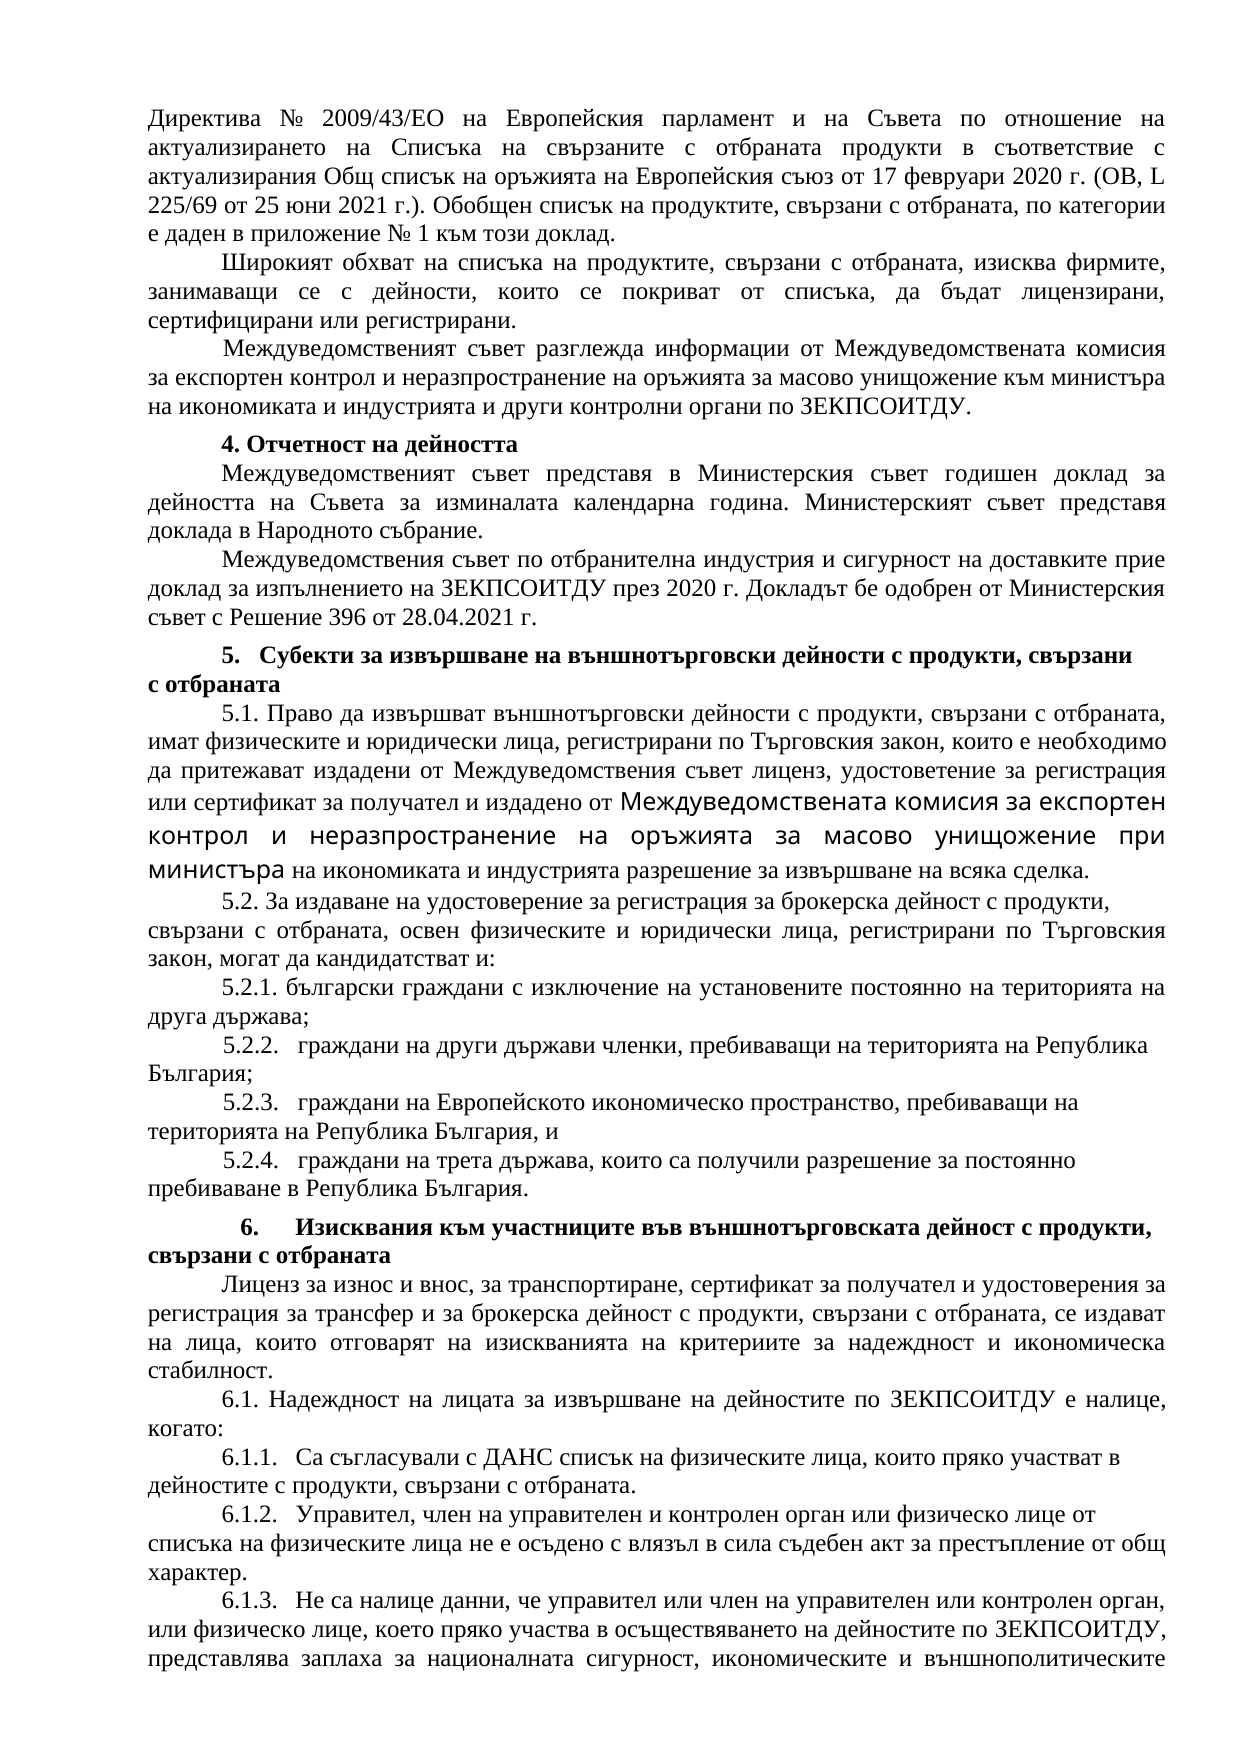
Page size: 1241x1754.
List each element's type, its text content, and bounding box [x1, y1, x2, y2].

text територията на Република България, и [148, 1116, 1167, 1145]
text свързани с отбраната, освен физическите и юридически лица, регистрирани по Търговския закон, могат да кандидатстват и: [148, 915, 1167, 972]
text 5.2. За издаване на удостоверение за регистрация за брокерска дейност с продукти, [221, 886, 1167, 915]
text 6.1. Надеждност на лицата за извършване на дейностите по ЗЕКПСОИТДУ е налице, когато: [148, 1384, 1167, 1442]
list граждани на трета държава, които са получили разрешение за постоянно [223, 1145, 1167, 1173]
text дейностите с продукти, свързани с отбраната. [148, 1471, 1167, 1499]
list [148, 1586, 1167, 1672]
text Лиценз за износ и внос, за транспортиране, сертификат за получател и удостоверения за регистрация за трансфер и за брокерска дейност с продукти, свързани с отбраната, се издават на лица, които отговарят на изискванията на критериите за надеждност и икономическа стабилност. [148, 1269, 1167, 1384]
list граждани на други държави членки, пребиваващи на територията на Република [223, 1030, 1167, 1058]
text пребиваване в Република България. [148, 1173, 1167, 1202]
text Междуведомствения съвет по отбранителна индустрия и сигурност на доставките прие доклад за изпълнението на ЗЕКПСОИТДУ през 2020 г. Докладът бе одобрен от Министерския съвет с Решение 396 от 28.04.2021 г. [148, 544, 1167, 631]
text Широкият обхват на списъка на продуктите, свързани с отбраната, изисква фирмите, занимаващи се с дейности, които се покриват от списъка, да бъдат лицензирани, сертифицирани или регистрирани. [148, 247, 1167, 333]
text 5.1. Право да извършват външнотърговски дейности с продукти, свързани с отбраната, имат физическите и юридически лица, регистрирани по Търговския закон, които е необходимо да притежават издадени от Междуведомствения съвет лиценз, удостоветение за регистрация или сертификат за получател и издадено от Междуведомствената комисия за експортен контрол и неразпространение на оръжията за масово унищожение при министъра на икономиката и индустрията разрешение за извършване на всяка сделка. [148, 698, 1167, 886]
text България; [148, 1058, 1167, 1087]
text 4. Отчетност на дейността [148, 429, 1167, 458]
text свързани с отбраната [148, 1241, 1167, 1269]
list граждани на Европейското икономическо пространство, пребиваващи на [223, 1087, 1167, 1116]
list Изисквания към участниците във външнотърговската дейност с продукти, [223, 1212, 1167, 1241]
text списъка на физическите лица не е осъдено с влязъл в сила съдебен акт за престъпление от общ характер. [148, 1528, 1167, 1586]
text с отбраната [148, 669, 1167, 698]
text Междуведомственият съвет представя в Министерския съвет годишен доклад за дейността на Съвета за изминалата календарна година. Министерският съвет представя доклада в Народното събрание. [148, 458, 1167, 544]
text 5.2.1. български граждани с изключение на установените постоянно на територията на друга държава; [148, 972, 1167, 1030]
list Субекти за извършване на външнотърговски дейности с продукти, свързани [221, 640, 1167, 669]
list Са съгласували с ДАНС списък на физическите лица, които пряко участват в [221, 1442, 1167, 1471]
list Управител, член на управителен и контролен орган или физическо лице от [221, 1499, 1167, 1528]
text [148, 103, 1167, 247]
text Междуведомственият съвет разглежда информации от Междуведомствената комисия за експортен контрол и неразпространение на оръжията за масово унищожение към министъра на икономиката и индустрията и други контролни органи по ЗЕКПСОИТДУ. [148, 333, 1167, 420]
